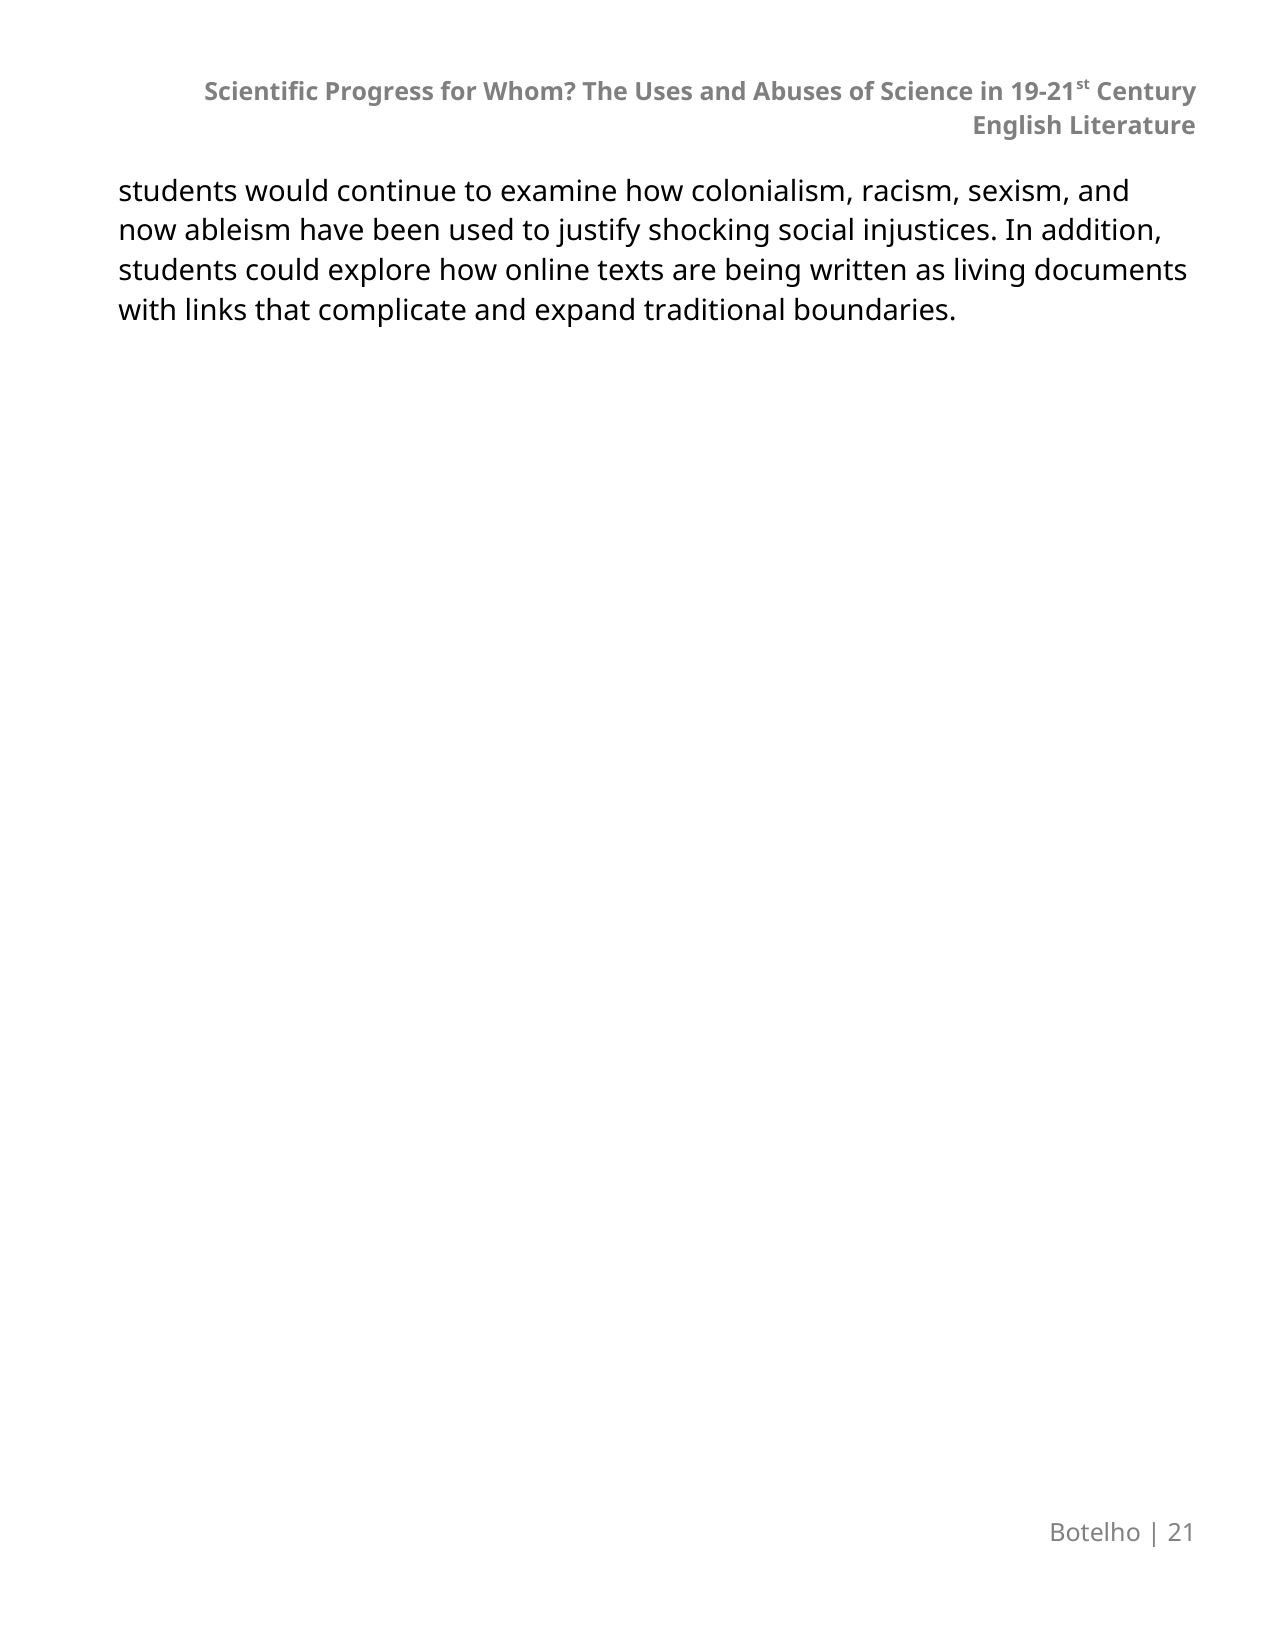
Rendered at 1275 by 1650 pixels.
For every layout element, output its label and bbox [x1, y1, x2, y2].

text [118, 170, 1196, 329]
